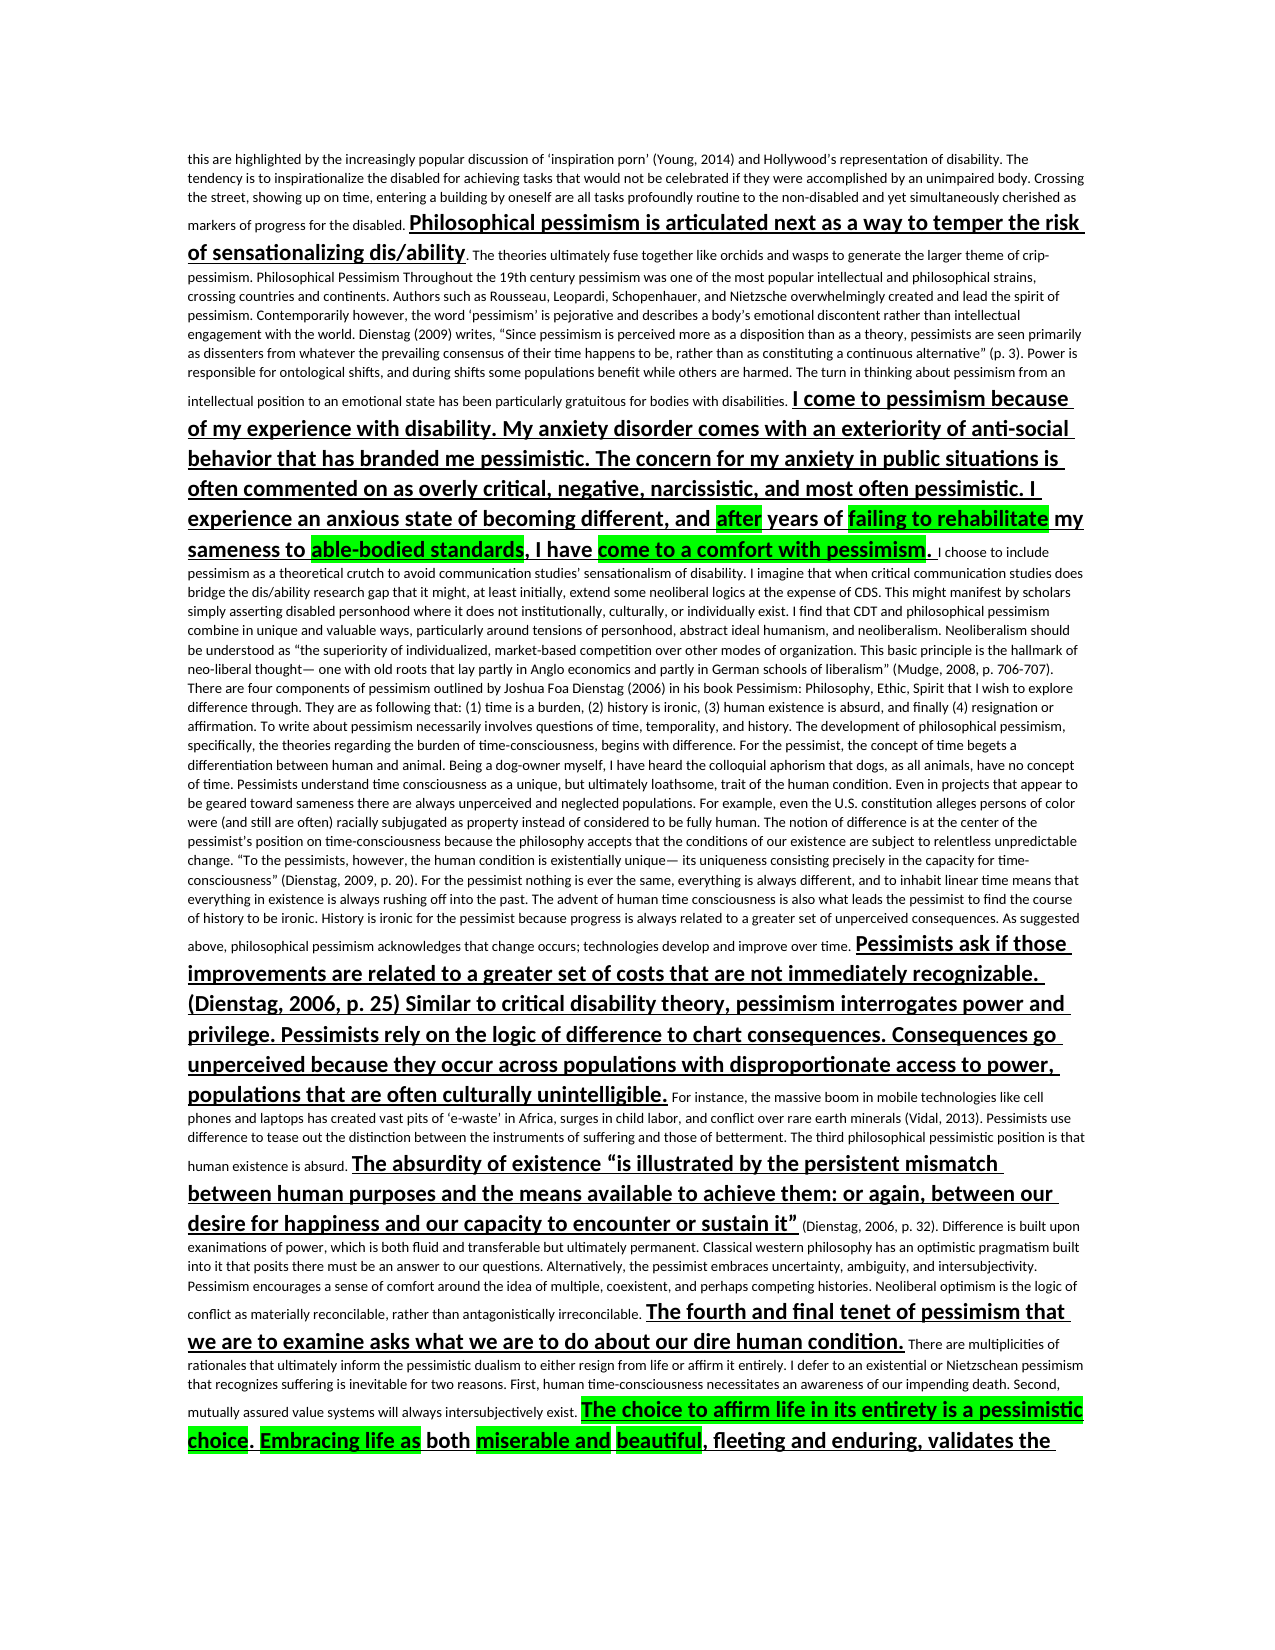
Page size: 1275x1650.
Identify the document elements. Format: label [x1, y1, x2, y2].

text [187, 150, 1087, 1454]
